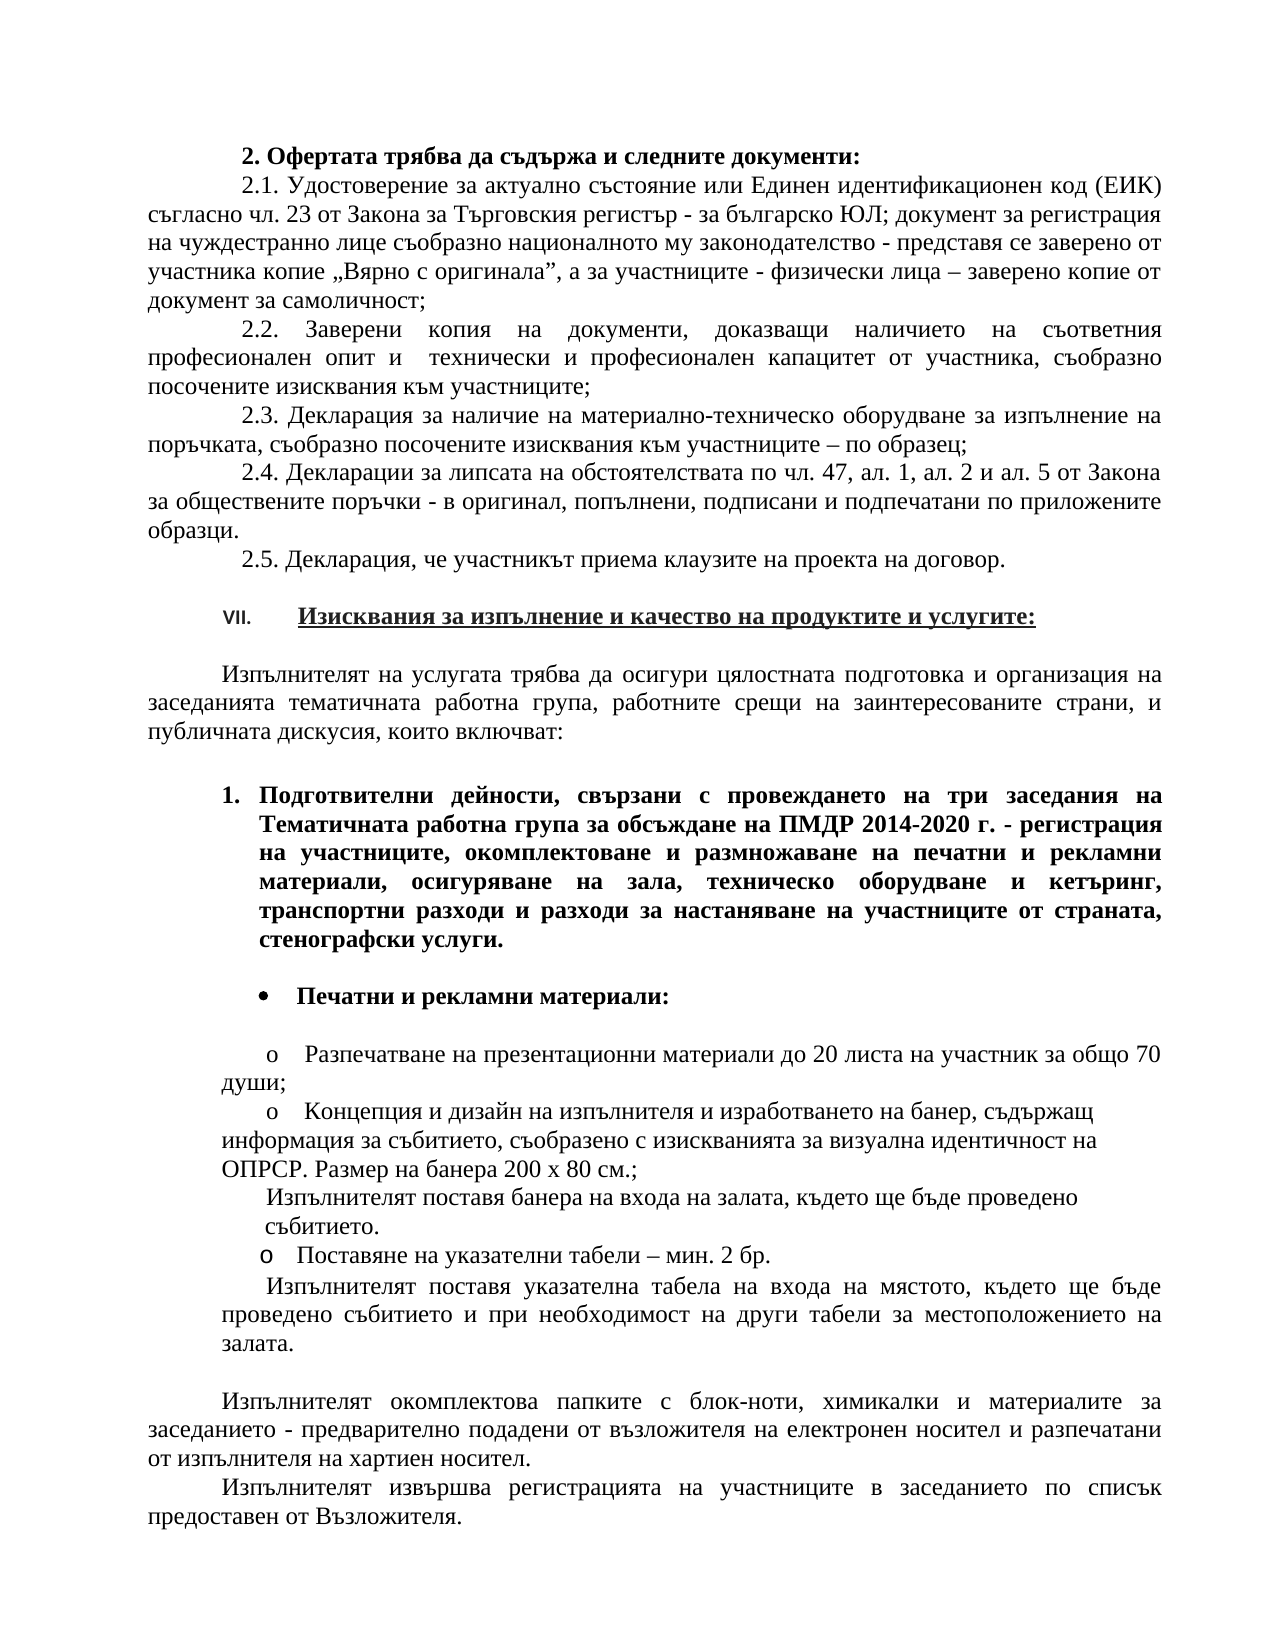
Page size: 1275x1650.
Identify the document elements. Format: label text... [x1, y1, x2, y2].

text Изпълнителят извършва регистрацията на участниците в заседанието по списък предоставен от Възложителя. [148, 1472, 1162, 1529]
text 2.3. Декларация за наличие на материално-техническо оборудване за изпълнение на поръчката, съобразно посочените изисквания към участниците – по образец; [148, 400, 1162, 457]
list Поставяне на указателни табели – мин. 2 бр. [259, 1240, 1162, 1271]
text 2.4. Декларации за липсата на обстоятелствата по чл. 47, ал. 1, ал. 2 и ал. 5 от Закона за обществените поръчки - в оригинал, попълнени, подписани и подпечатани по приложените образци. [148, 457, 1162, 544]
text 2.5. Декларация, че участникът приема клаузите на проекта на договор. [148, 544, 1162, 572]
list Изисквания за изпълнение и качество на продуктите и услугите: [223, 601, 1162, 630]
text Изпълнителят окомплектова папките с блок-ноти, химикалки и материалите за заседанието - предварително подадени от възложителя на електронен носител и разпечатани от изпълнителя на хартиен носител. [148, 1386, 1162, 1472]
subtitle Изпълнителят на услугата трябва да осигури цялостната подготовка и организация на заседанията тематичната работна група, работните срещи на заинтересованите страни, и публичната дискусия, които включват: [148, 659, 1162, 745]
list Печатни и рекламни материали: [259, 981, 1162, 1010]
text o Концепция и дизайн на изпълнителя и изработването на банер, съдържащ информация за събитието, съобразено с изискванията за визуална идентичност на ОПРСР. Размер на банера 200 х 80 см.; [221, 1096, 1162, 1182]
text Изпълнителят поставя указателна табела на входа на мястото, където ще бъде проведено събитието и при необходимост на други табели за местоположението на залата. [221, 1271, 1162, 1357]
text 2.1. Удостоверение за актуално състояние или Единен идентификационен код (ЕИК) съгласно чл. 23 от Закона за Търговския регистър - за българско ЮЛ; документ за регистрация на чуждестранно лице съобразно националното му законодателство - представя се заверено от участника копие „Вярно с оригинала”, а за участниците - физически лица – заверено копие от документ за самоличност; [148, 170, 1162, 314]
text Изпълнителят поставя банера на входа на залата, където ще бъде проведено събитието. [264, 1182, 1162, 1240]
text 2. Офертата трябва да съдържа и следните документи: [148, 141, 1162, 170]
text 2.2. Заверени копия на документи, доказващи наличието на съответния професионален опит и технически и професионален капацитет от участника, съобразно посочените изисквания към участниците; [148, 314, 1162, 400]
text o Разпечатване на презентационни материали до 20 листа на участник за общо 70 души; [221, 1039, 1162, 1096]
list Подготвителни дейности, свързани с провеждането на три заседания на Тематичната работна група за обсъждане на ПМДР 2014-2020 г. - регистрация на участниците, окомплектоване и размножаване на печатни и рекламни материали, осигуряване на залa, техническо оборудване и кетъринг, транспортни разходи и разходи за настаняване на участниците от страната, стенографски услуги. [221, 780, 1162, 952]
